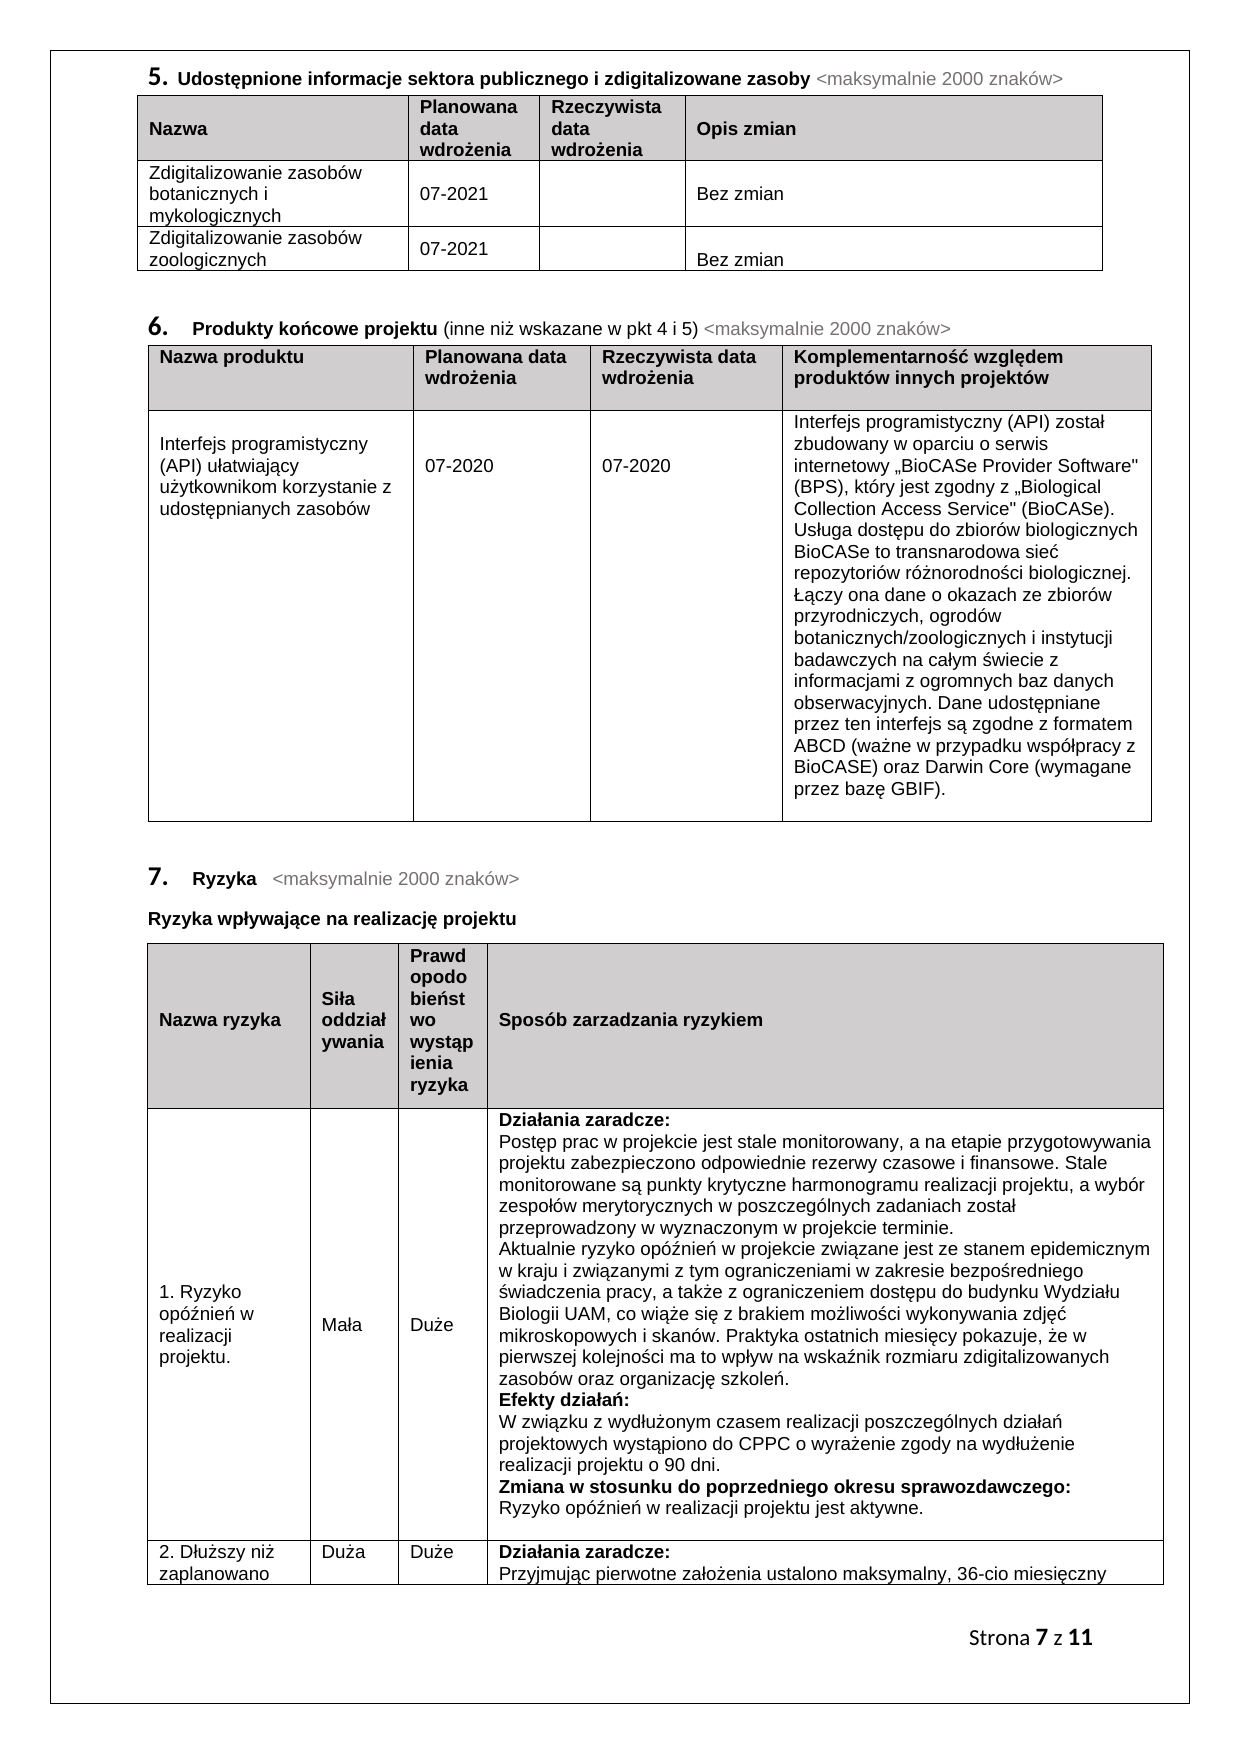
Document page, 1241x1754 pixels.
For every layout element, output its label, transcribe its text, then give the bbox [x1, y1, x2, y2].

table_cell [540, 161, 685, 226]
table_cell 1. Ryzyko opóźnień w realizacji projektu. [148, 1109, 310, 1540]
subtitle Produkty końcowe projektu (inne niż wskazane w pkt 4 i 5) <maksymalnie 2000 znaków> [148, 309, 1093, 342]
table_header Komplementarność względem produktów innych projektów [783, 346, 1151, 410]
table_cell [540, 227, 685, 270]
table_cell Mała [311, 1109, 398, 1540]
table_cell Zdigitalizowanie zasobów zoologicznych [138, 227, 408, 270]
text Ryzyka wpływające na realizację projektu [148, 908, 1093, 929]
subtitle Udostępnione informacje sektora publicznego i zdigitalizowane zasoby <maksymalnie 2000 znaków> [148, 59, 1093, 92]
table_cell Interfejs programistyczny (API) został zbudowany w oparciu o serwis internetowy „BioCASe Provider Software" (BPS), który jest zgodny z „Biological Collection Access Service" (BioCASe). Usługa dostępu do zbiorów biologicznych BioCASe to transnarodowa sieć repozytoriów różnorodności biologicznej. Łączy ona dane o okazach ze zbiorów przyrodniczych, ogrodów botanicznych/zoologicznych i instytucji badawczych na całym świecie z informacjami z ogromnych baz danych obserwacyjnych. Dane udostępniane przez ten interfejs są zgodne z formatem ABCD (ważne w przypadku współpracy z BioCASE) oraz Darwin Core (wymagane przez bazę GBIF). [783, 411, 1151, 821]
table_cell 07-2021 [409, 161, 539, 226]
table_cell 07-2021 [409, 227, 539, 270]
table_cell Bez zmian [686, 161, 1102, 226]
table_header Nazwa [138, 96, 408, 160]
table_cell Bez zmian [686, 227, 1102, 270]
table_header Planowana data wdrożenia [414, 346, 590, 410]
table_cell 07-2020 [591, 411, 782, 821]
table_cell Działania zaradcze: Postęp prac w projekcie jest stale monitorowany, a na etapie przygotowywania projektu zabezpieczono odpowiednie rezerwy czasowe i finansowe. Stale monitorowane są punkty krytyczne harmonogramu realizacji projektu, a wybór zespołów merytorycznych w poszczególnych zadaniach został przeprowadzony w wyznaczonym w projekcie terminie. Aktualnie ryzyko opóźnień w projekcie związane jest ze stanem epidemicznym w kraju i związanymi z tym ograniczeniami w zakresie bezpośredniego świadczenia pracy, a także z ograniczeniem dostępu do budynku Wydziału Biologii UAM, co wiąże się z brakiem możliwości wykonywania zdjęć mikroskopowych i skanów. Praktyka ostatnich miesięcy pokazuje, że w pierwszej kolejności ma to wpływ na wskaźnik rozmiaru zdigitalizowanych zasobów oraz organizację szkoleń. Efekty działań: W związku z wydłużonym czasem realizacji poszczególnych działań projektowych wystąpiono do CPPC o wyrażenie zgody na wydłużenie realizacji projektu o 90 dni. Zmiana w stosunku do poprzedniego okresu sprawozdawczego: Ryzyko opóźnień w realizacji projektu jest aktywne. [488, 1109, 1163, 1540]
table_header Opis zmian [686, 96, 1102, 160]
table_header Nazwa ryzyka [148, 944, 310, 1108]
table_cell 07-2020 [414, 411, 590, 821]
table_header Rzeczywista data wdrożenia [591, 346, 782, 410]
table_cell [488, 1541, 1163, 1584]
table_header Planowana data wdrożenia [409, 96, 539, 160]
table_cell Duże [399, 1109, 487, 1540]
table_header Prawdopodobieństwo wystąpienia ryzyka [399, 944, 487, 1108]
table_header Sposób zarzadzania ryzykiem [488, 944, 1163, 1108]
table_header Nazwa produktu [149, 346, 413, 410]
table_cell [148, 1541, 310, 1584]
table_cell Zdigitalizowanie zasobów botanicznych i mykologicznych [138, 161, 408, 226]
table_header Siła oddziaływania [311, 944, 398, 1108]
table_cell Duże [399, 1541, 487, 1584]
table_header Rzeczywista data wdrożenia [540, 96, 685, 160]
list Ryzyka <maksymalnie 2000 znaków> [148, 859, 1093, 892]
table_cell Duża [311, 1541, 398, 1584]
table_cell Interfejs programistyczny (API) ułatwiający użytkownikom korzystanie z udostępnianych zasobów [149, 411, 413, 821]
